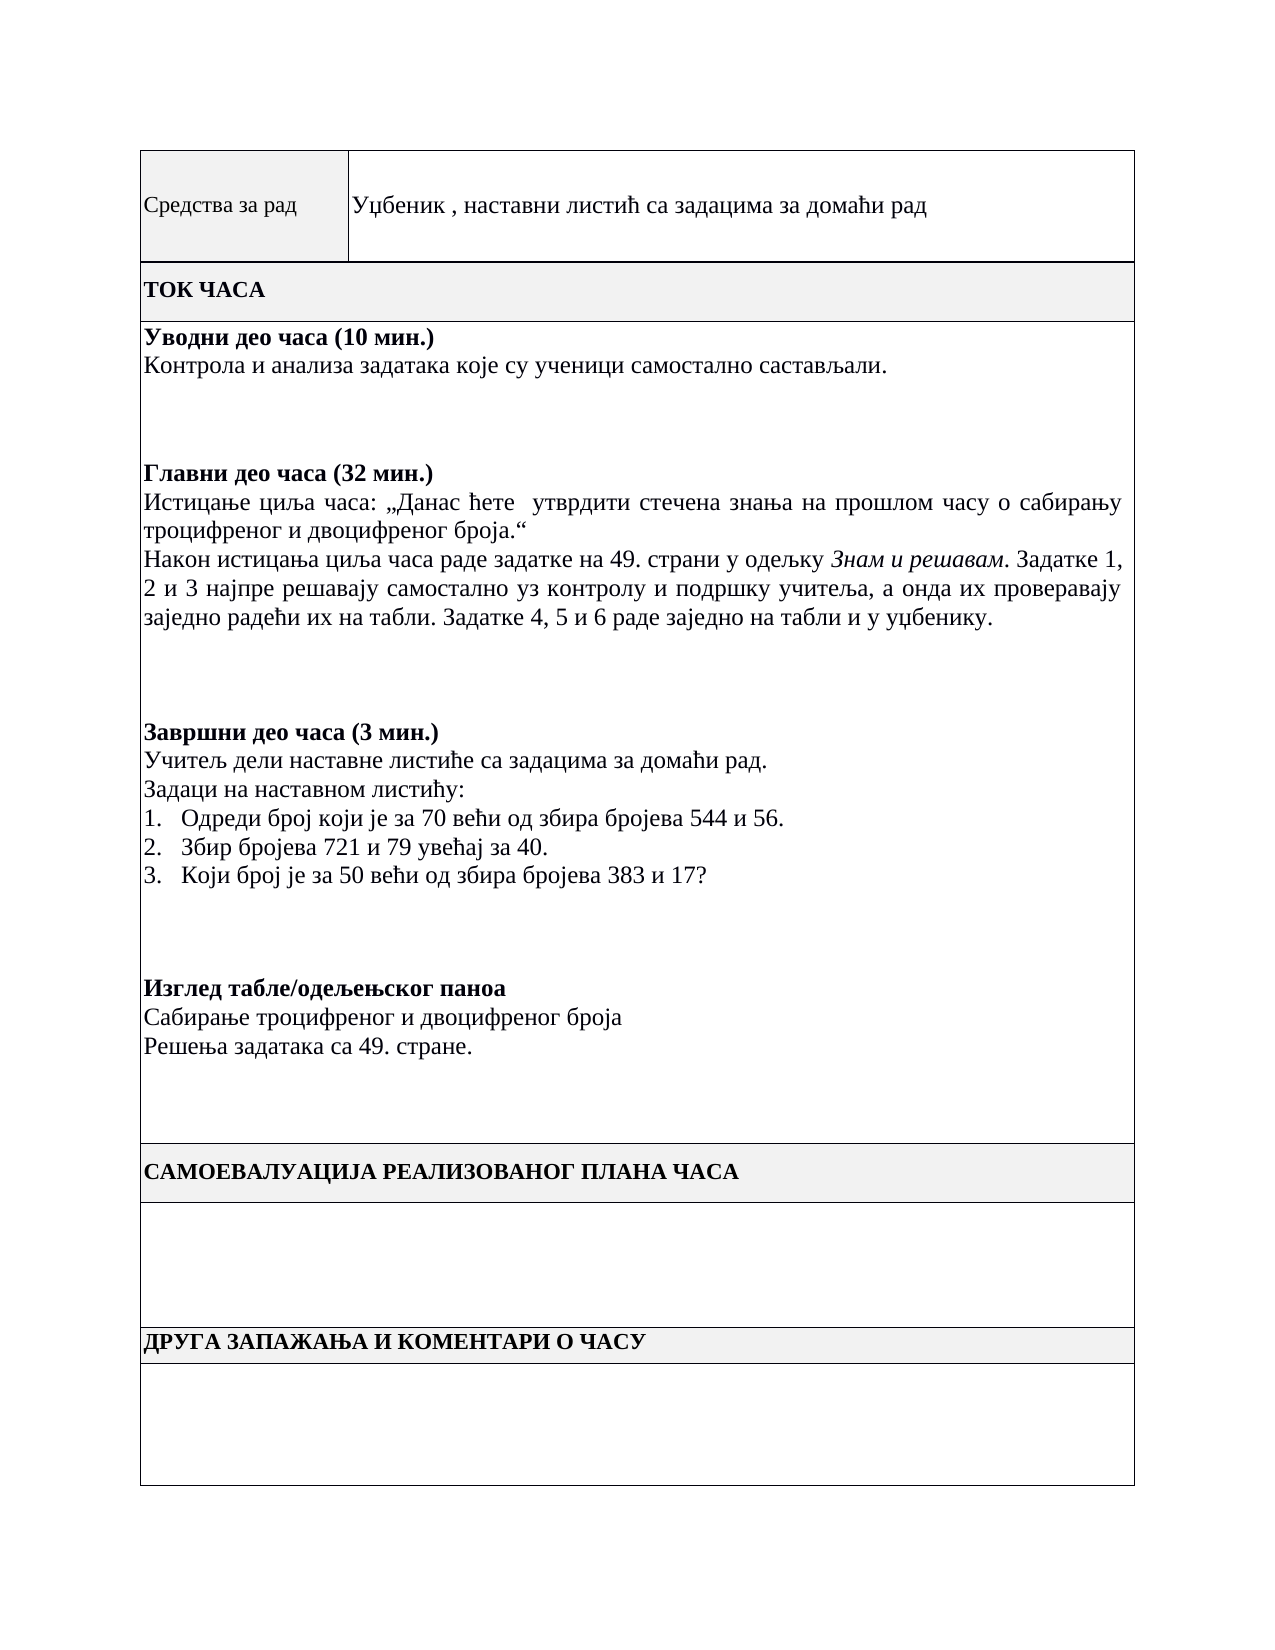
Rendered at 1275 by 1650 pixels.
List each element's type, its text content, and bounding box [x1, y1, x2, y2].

table_cell ТОК ЧАСА [141, 263, 1134, 321]
table_cell ДРУГА ЗАПАЖАЊА И КОМЕНТАРИ О ЧАСУ [141, 1328, 1134, 1363]
table_cell Средства за рад [141, 151, 348, 261]
table_cell [141, 1364, 1134, 1485]
table_cell Уџбеник , наставни листић са задацима за домаћи рад [349, 151, 1134, 261]
table_cell Уводни део часа (10 мин.) Контрола и анализа задатака које су ученици самостално састављали. Главни део часа (32 мин.) Истицање циља часа: „Данас ћете утврдити стечена знања на прошлом часу о сабирању троцифреног и двоцифреног броја.“ Након истицања циља часа раде задатке на 49. страни у одељку Знам и решавам. Задатке 1, 2 и 3 најпре решавају самостално уз контролу и подршку учитеља, а онда их проверавају заједно радећи их на табли. Задатке 4, 5 и 6 раде заједно на табли и у уџбенику. Завршни део часа (3 мин.) Учитељ дели наставне листиће са задацима за домаћи рад. Задаци на наставном листићу: Одреди број који је за 70 већи од збира бројева 544 и 56. Збир бројева 721 и 79 увећај за 40. Који број је за 50 већи од збира бројева 383 и 17? Изглед табле/одељењског паноа Сабирање троцифреног и двоцифреног броја Решења задатака са 49. стране. [141, 322, 1134, 1143]
table_cell [141, 1203, 1134, 1327]
table_cell САМОЕВАЛУАЦИЈА РЕАЛИЗОВАНОГ ПЛАНА ЧАСА [141, 1144, 1134, 1202]
